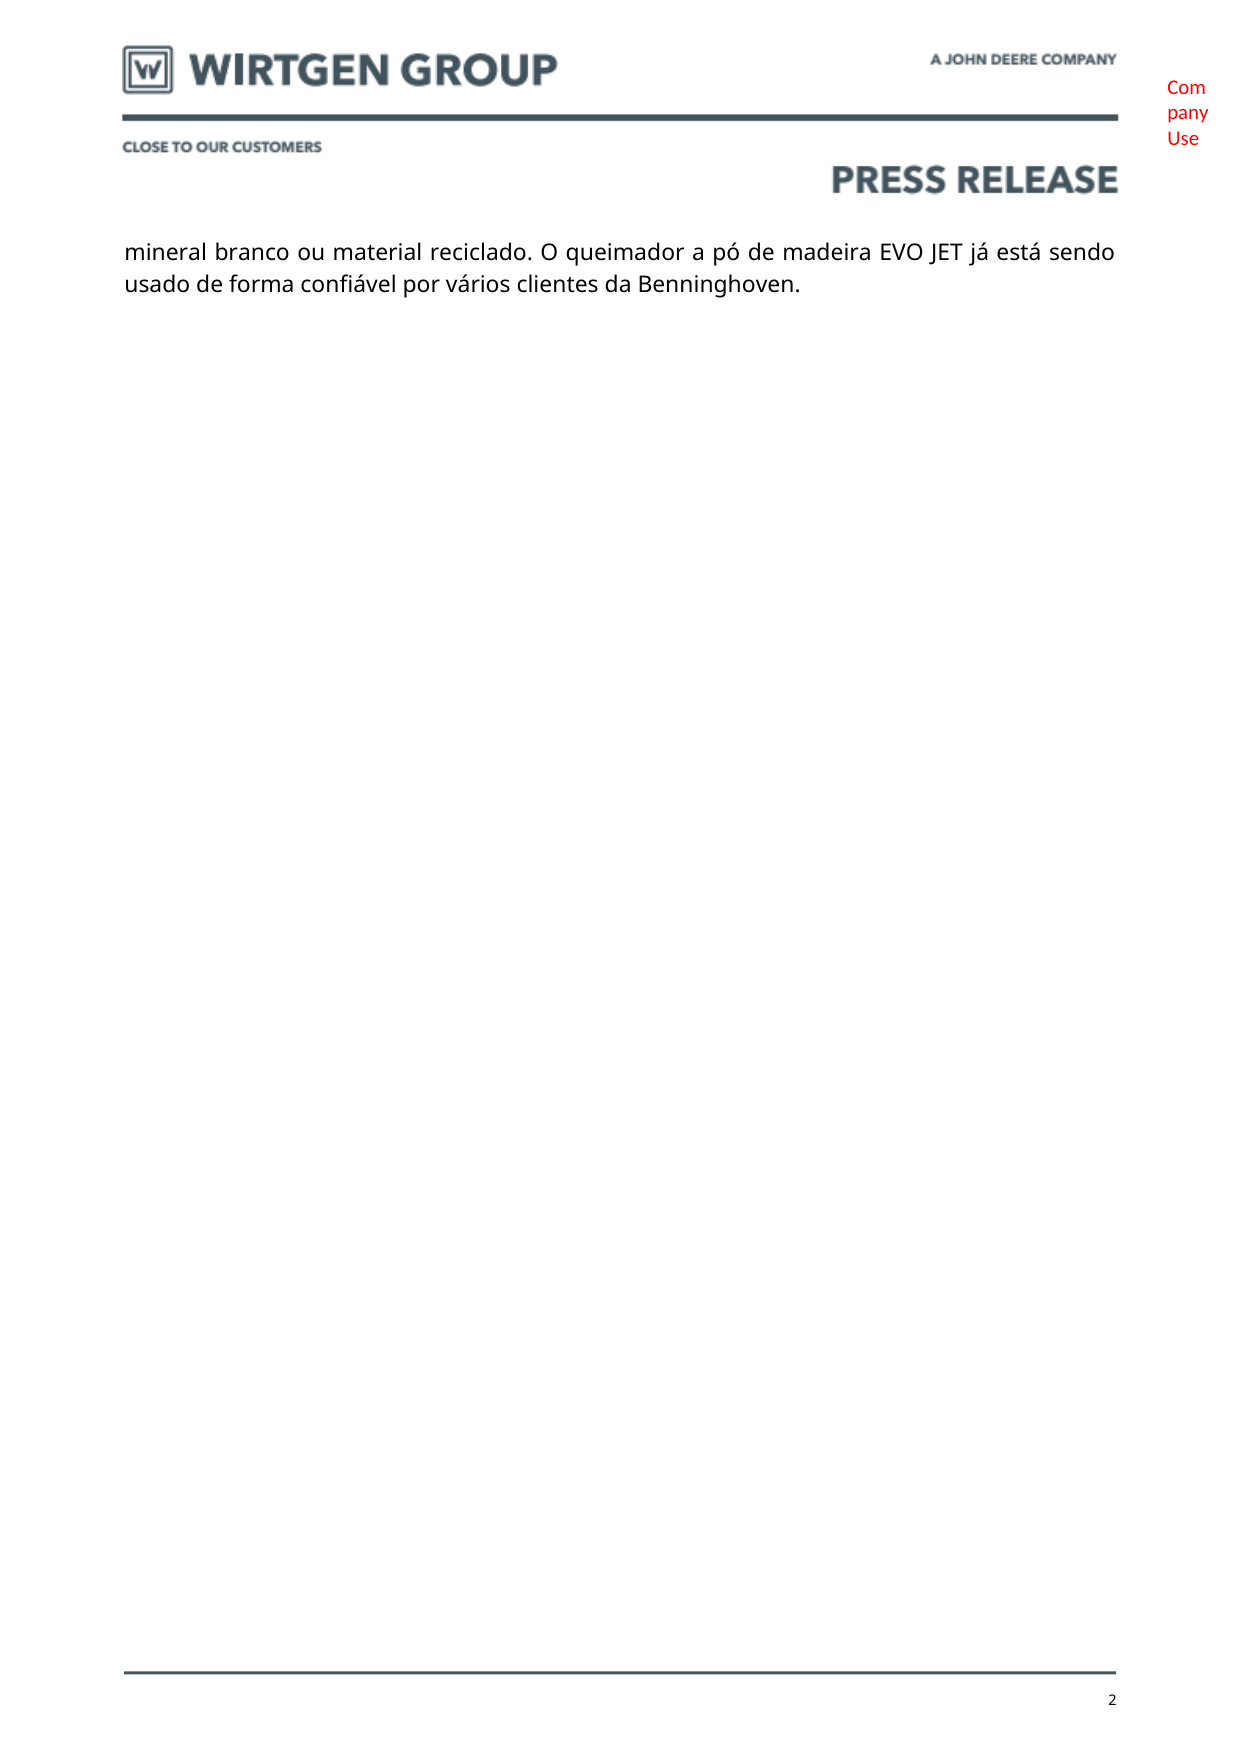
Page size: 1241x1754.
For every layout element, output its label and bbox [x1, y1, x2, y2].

text [124, 236, 1116, 299]
